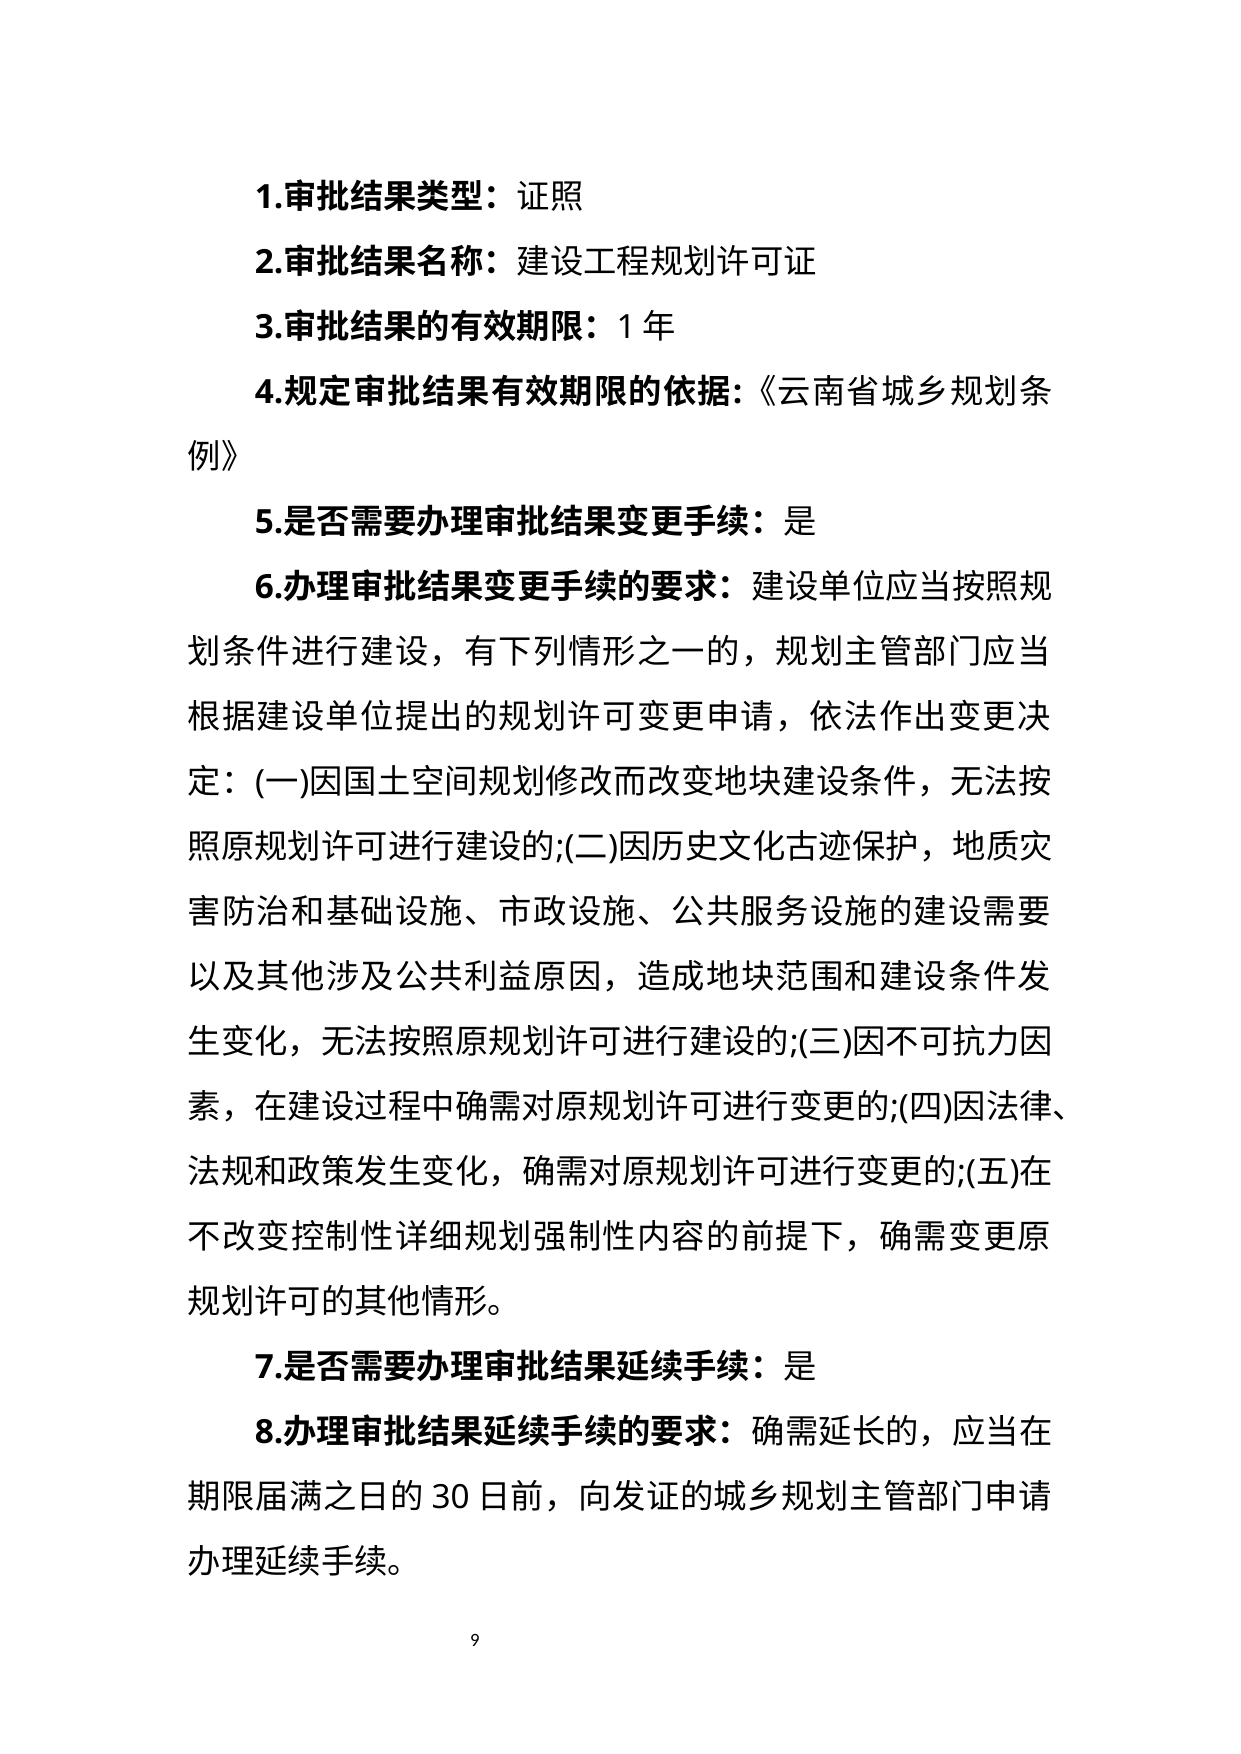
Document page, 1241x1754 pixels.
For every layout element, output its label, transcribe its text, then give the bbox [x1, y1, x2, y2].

text 2.审批结果名称：建设工程规划许可证 [187, 227, 1053, 292]
text 5.是否需要办理审批结果变更手续：是 [187, 487, 1053, 552]
text 6.办理审批结果变更手续的要求：建设单位应当按照规划条件进行建设，有下列情形之一的，规划主管部门应当根据建设单位提出的规划许可变更申请，依法作出变更决定：(一)因国土空间规划修改而改变地块建设条件，无法按照原规划许可进行建设的;(二)因历史文化古迹保护，地质灾害防治和基础设施、市政设施、公共服务设施的建设需要，以及其他涉及公共利益原因，造成地块范围和建设条件发生变化，无法按照原规划许可进行建设的;(三)因不可抗力因素，在建设过程中确需对原规划许可进行变更的;(四)因法律、法规和政策发生变化，确需对原规划许可进行变更的;(五)在不改变控制性详细规划强制性内容的前提下，确需变更原规划许可的其他情形。 [187, 552, 1053, 1332]
text 4.规定审批结果有效期限的依据:《云南省城乡规划条例》 [187, 357, 1053, 487]
text 7.是否需要办理审批结果延续手续：是 [187, 1332, 1053, 1397]
text 1.审批结果类型：证照 [187, 162, 1053, 227]
text 3.审批结果的有效期限：1年 [187, 292, 1053, 357]
text 8.办理审批结果延续手续的要求：确需延长的，应当在期限届满之日的30日前，向发证的城乡规划主管部门申请办理延续手续。 [187, 1397, 1053, 1592]
